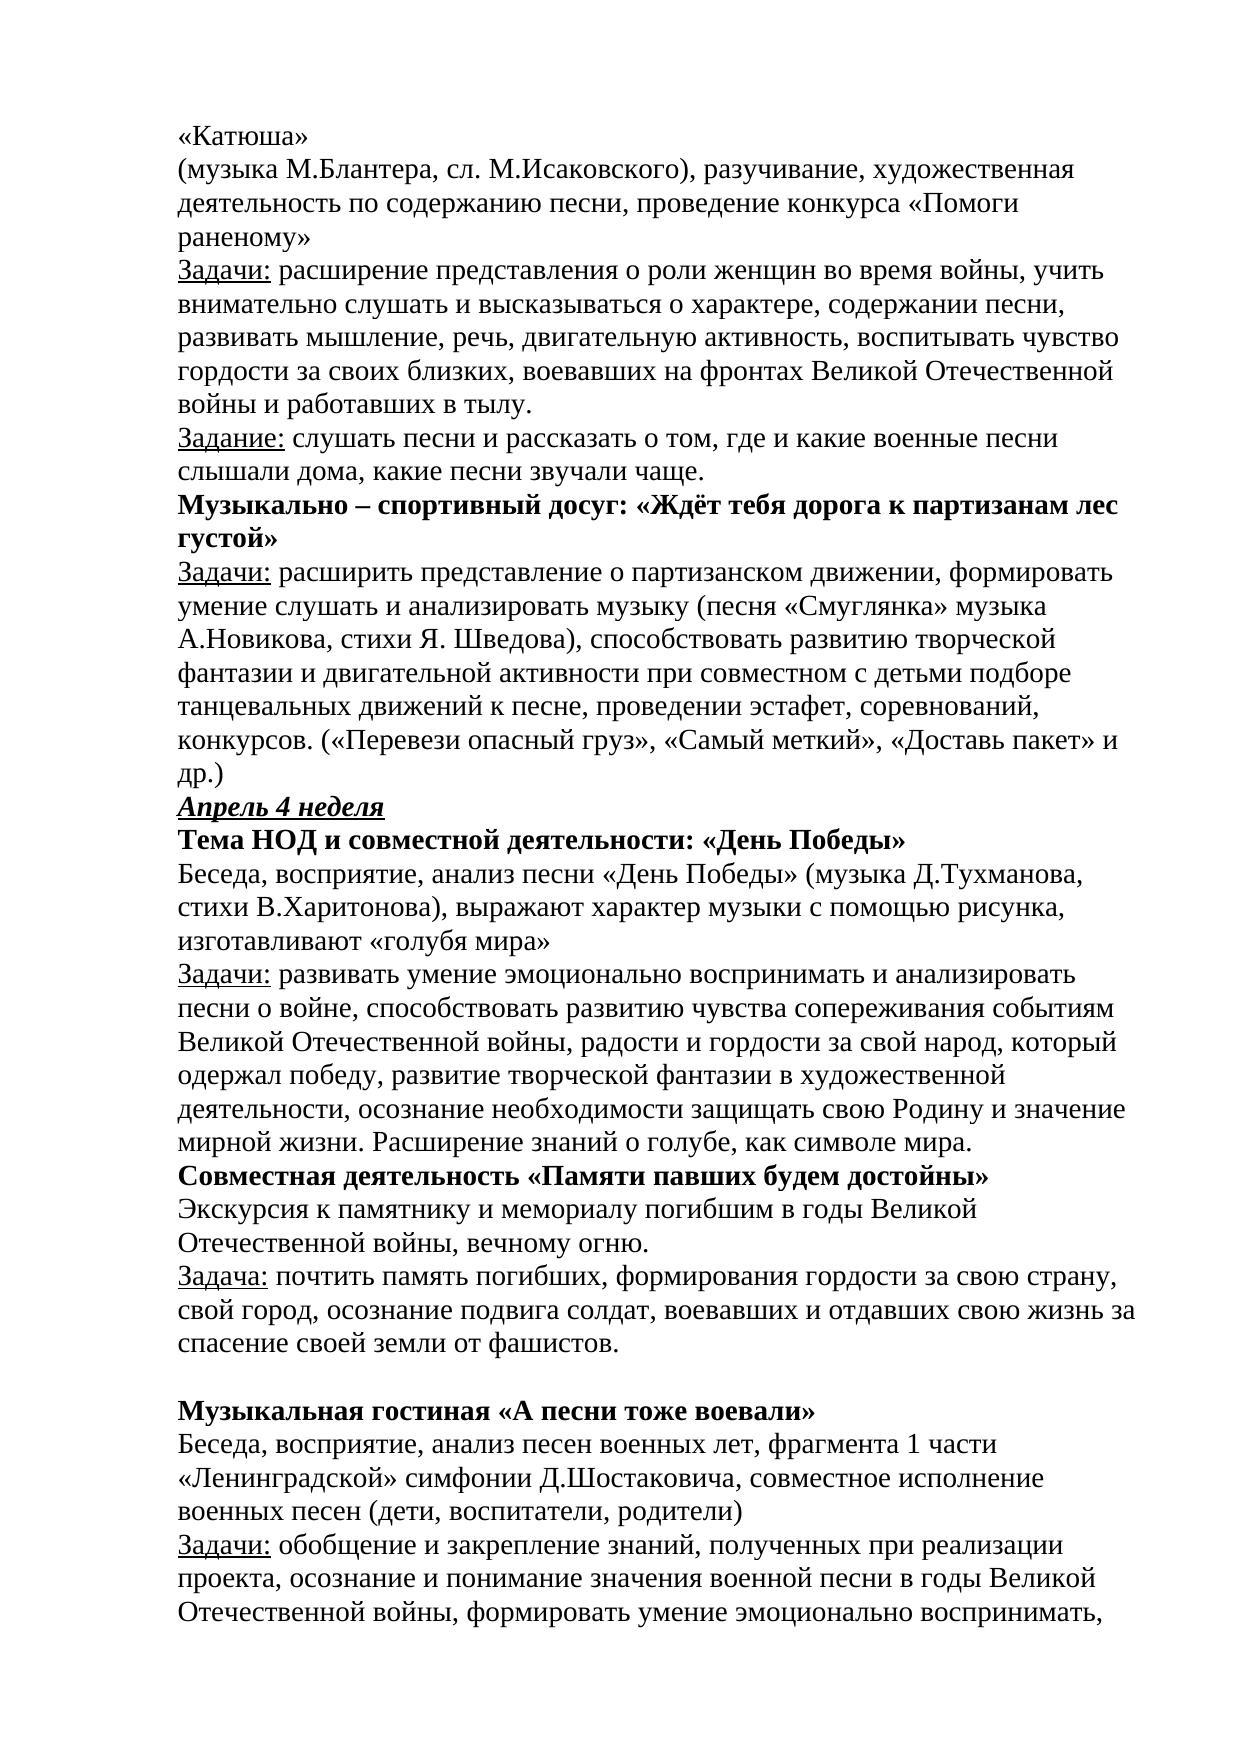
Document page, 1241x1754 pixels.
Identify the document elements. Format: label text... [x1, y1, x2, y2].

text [177, 118, 1152, 1359]
